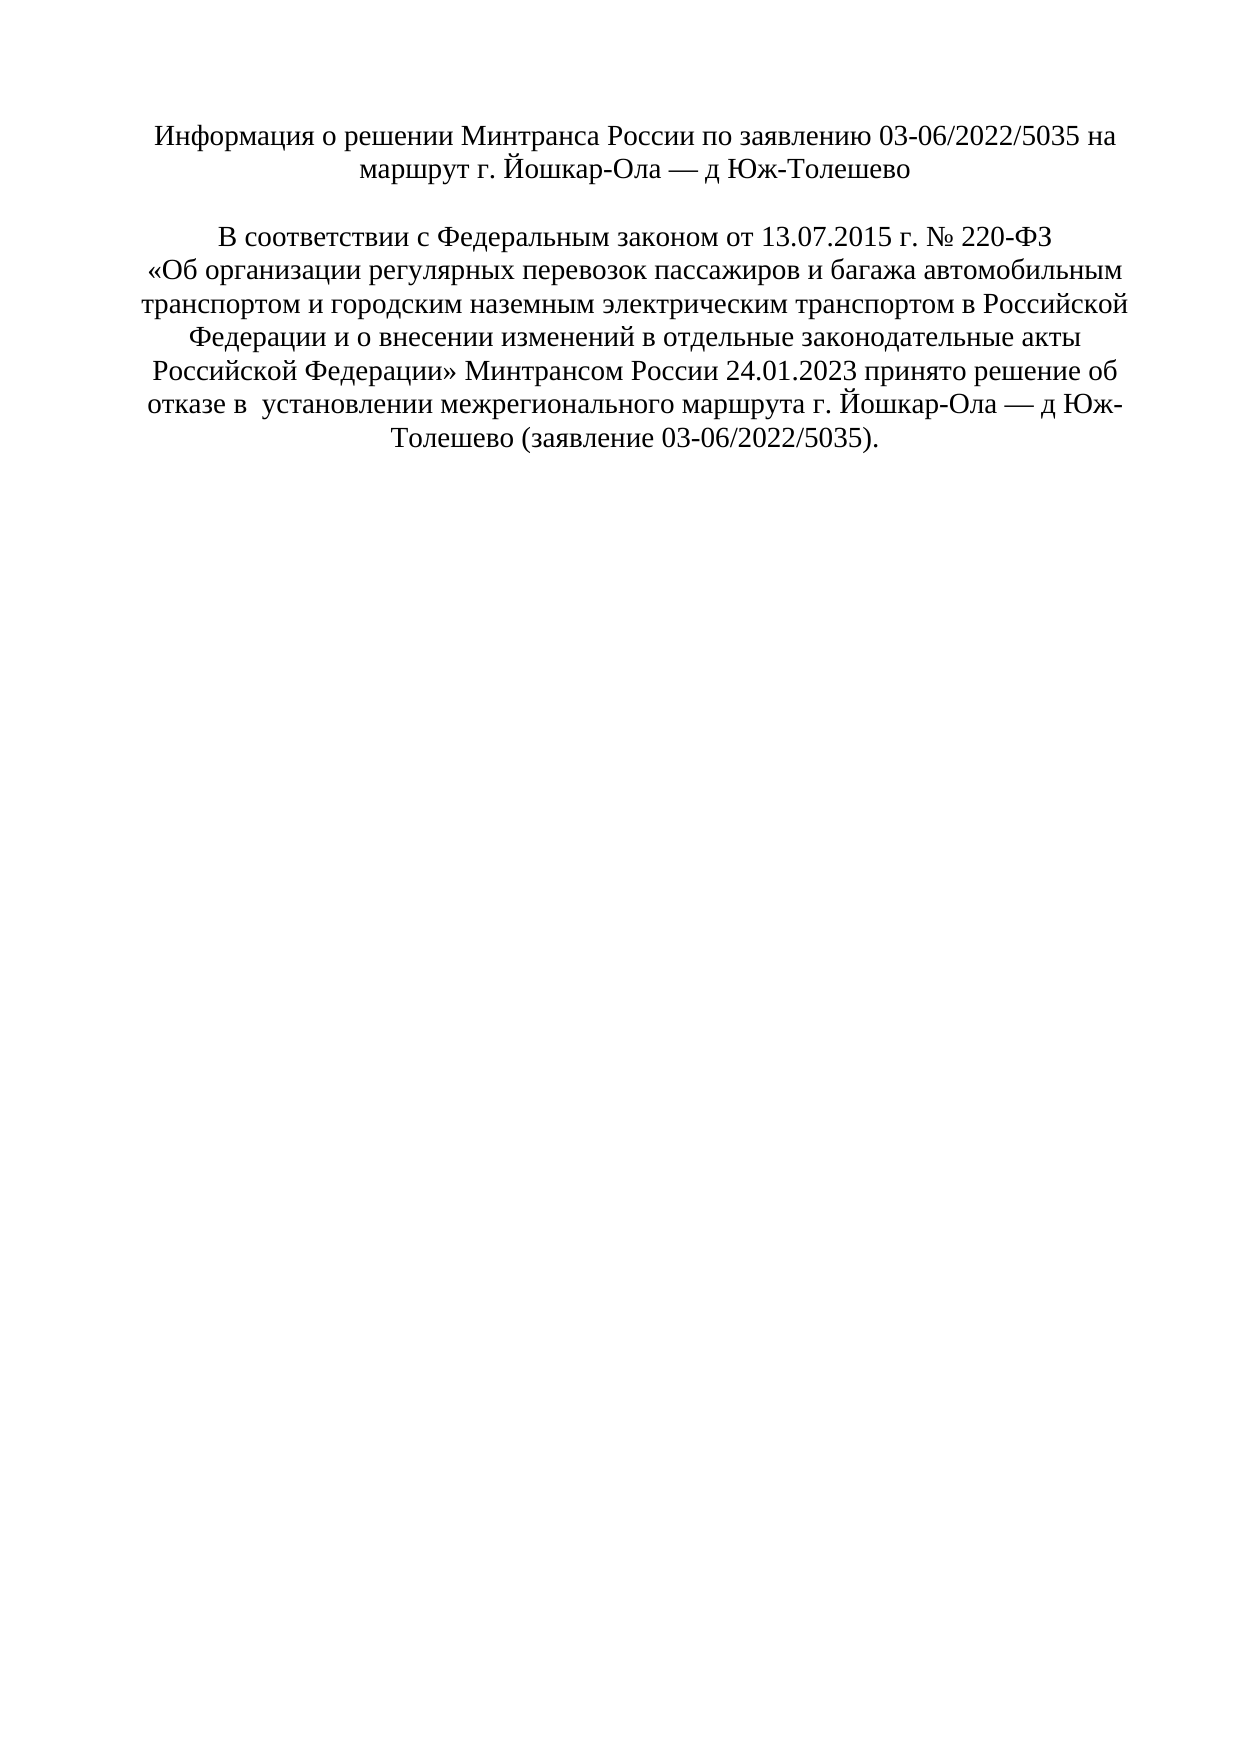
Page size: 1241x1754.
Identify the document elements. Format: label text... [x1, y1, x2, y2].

text В соответствии с Федеральным законом от 13.07.2015 г. № 220-ФЗ «Об организации регулярных перевозок пассажиров и багажа автомобильным транспортом и городским наземным электрическим транспортом в Российской Федерации и о внесении изменений в отдельные законодательные акты Российской Федерации» Минтрансом России 24.01.2023 принято решение об отказе в установлении межрегионального маршрута г. Йошкар-Ола — д Юж-Толешево (заявление 03-06/2022/5035). [118, 219, 1152, 453]
text Информация о решении Минтранса России по заявлению 03-06/2022/5035 на маршрут г. Йошкар-Ола — д Юж-Толешево [118, 118, 1152, 185]
